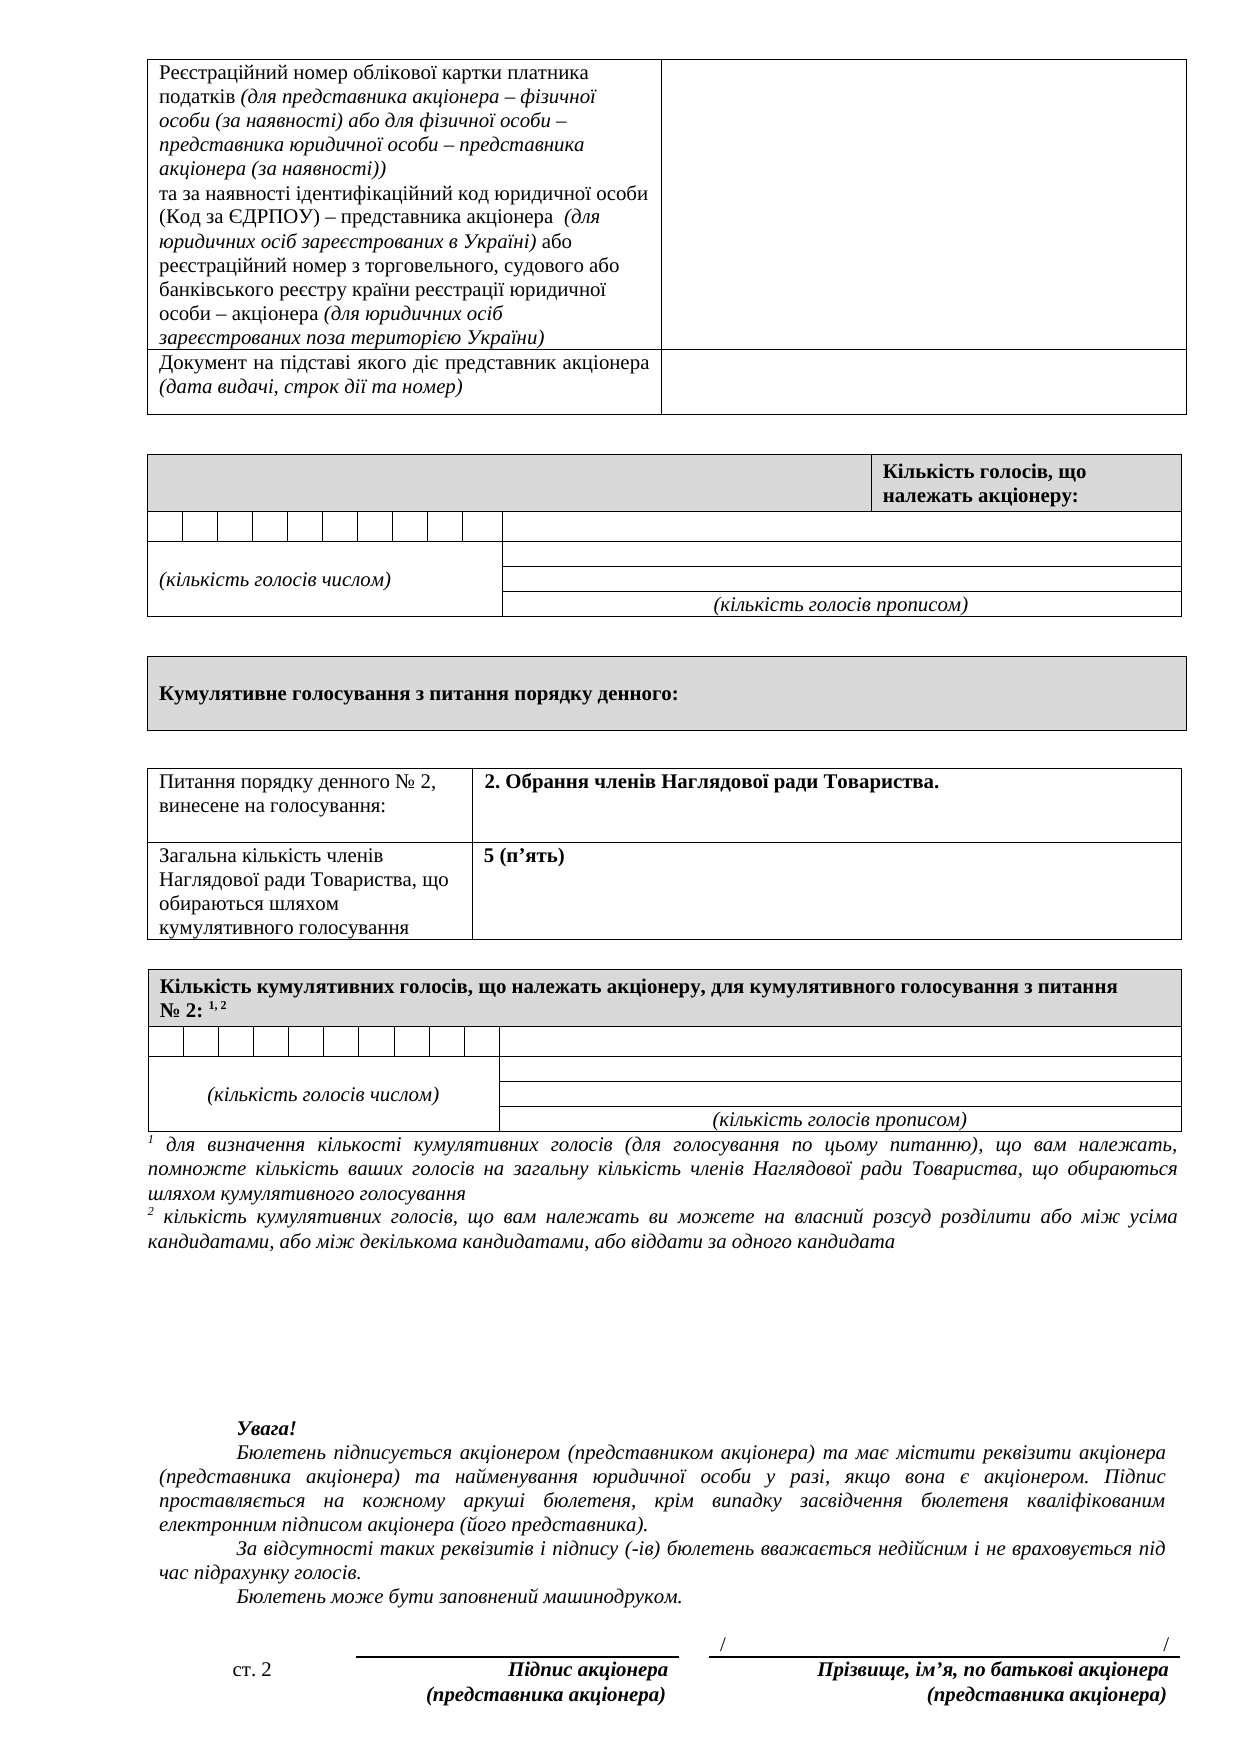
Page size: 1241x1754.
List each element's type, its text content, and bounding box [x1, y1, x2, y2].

table_cell (кількість голосів числом) [148, 542, 502, 616]
table_cell (кількість голосів прописом) [500, 1107, 1181, 1131]
table_cell [500, 1057, 1181, 1081]
table_cell [500, 1082, 1181, 1106]
table_cell [253, 512, 287, 541]
table_cell [254, 1027, 288, 1056]
table_cell [662, 350, 1186, 414]
table_cell [359, 1027, 394, 1056]
table_cell (кількість голосів числом) [149, 1057, 499, 1131]
table_header Кумулятивне голосування з питання порядку денного: [148, 657, 1186, 730]
table_cell [662, 60, 1186, 349]
table_cell [288, 512, 322, 541]
table_cell [463, 512, 502, 541]
table_header 2. Обрання членів Наглядової ради Товариства. [473, 769, 1181, 842]
table_cell [503, 567, 1181, 591]
table_cell [503, 512, 1181, 541]
table_header Питання порядку денного № 2, винесене на голосування: [148, 769, 472, 842]
table_cell [219, 1027, 253, 1056]
table_cell [465, 1027, 499, 1056]
table_cell [428, 512, 462, 541]
table_cell [500, 1027, 1181, 1056]
table_header Кількість голосів, що належать акціонеру: [872, 455, 1181, 511]
table_cell [289, 1027, 323, 1056]
table_cell [324, 1027, 358, 1056]
table_cell [393, 512, 427, 541]
table_cell [148, 512, 182, 541]
table_header Кількість кумулятивних голосів, що належать акціонеру, для кумулятивного голосування з питання № 2: 1, 2 [149, 970, 1181, 1026]
table_cell 5 (п’ять) [473, 843, 1181, 939]
table_cell (кількість голосів прописом) [503, 592, 1181, 616]
text 2 кількість кумулятивних голосів, що вам належать ви можете на власний розсуд розділити або між усіма кандидатами, або між декількома кандидатами, або віддати за одного кандидата [148, 1204, 1181, 1253]
table_cell [323, 512, 357, 541]
text 1 для визначення кількості кумулятивних голосів (для голосування по цьому питанню), що вам належать, помножте кількість ваших голосів на загальну кількість членів Наглядової ради Товариства, що обираються шляхом кумулятивного голосування [148, 1132, 1181, 1204]
table_cell [395, 1027, 429, 1056]
table_cell [184, 1027, 218, 1056]
table_cell [430, 1027, 464, 1056]
table_cell [218, 512, 252, 541]
table_cell [149, 1027, 183, 1056]
table_cell Загальна кількість членів Наглядової ради Товариства, що обираються шляхом кумулятивного голосування [148, 843, 472, 939]
table_cell [183, 512, 217, 541]
table_cell [503, 542, 1181, 566]
table_header [148, 455, 871, 511]
table_cell Реєстраційний номер облікової картки платника податків (для представника акціонера – фізичної особи (за наявності) або для фізичної особи – представника юридичної особи – представника акціонера (за наявності)) та за наявності ідентифікаційний код юридичної особи (Код за ЄДРПОУ) – представника акціонера (для юридичних осіб зареєстрованих в Україні) або реєстраційний номер з торговельного, судового або банківського реєстру країни реєстрації юридичної особи – акціонера (для юридичних осіб зареєстрованих поза територією України) [148, 60, 661, 349]
table_cell [358, 512, 392, 541]
table_cell Документ на підставі якого діє представник акціонера (дата видачі, строк дії та номер) [148, 350, 661, 414]
